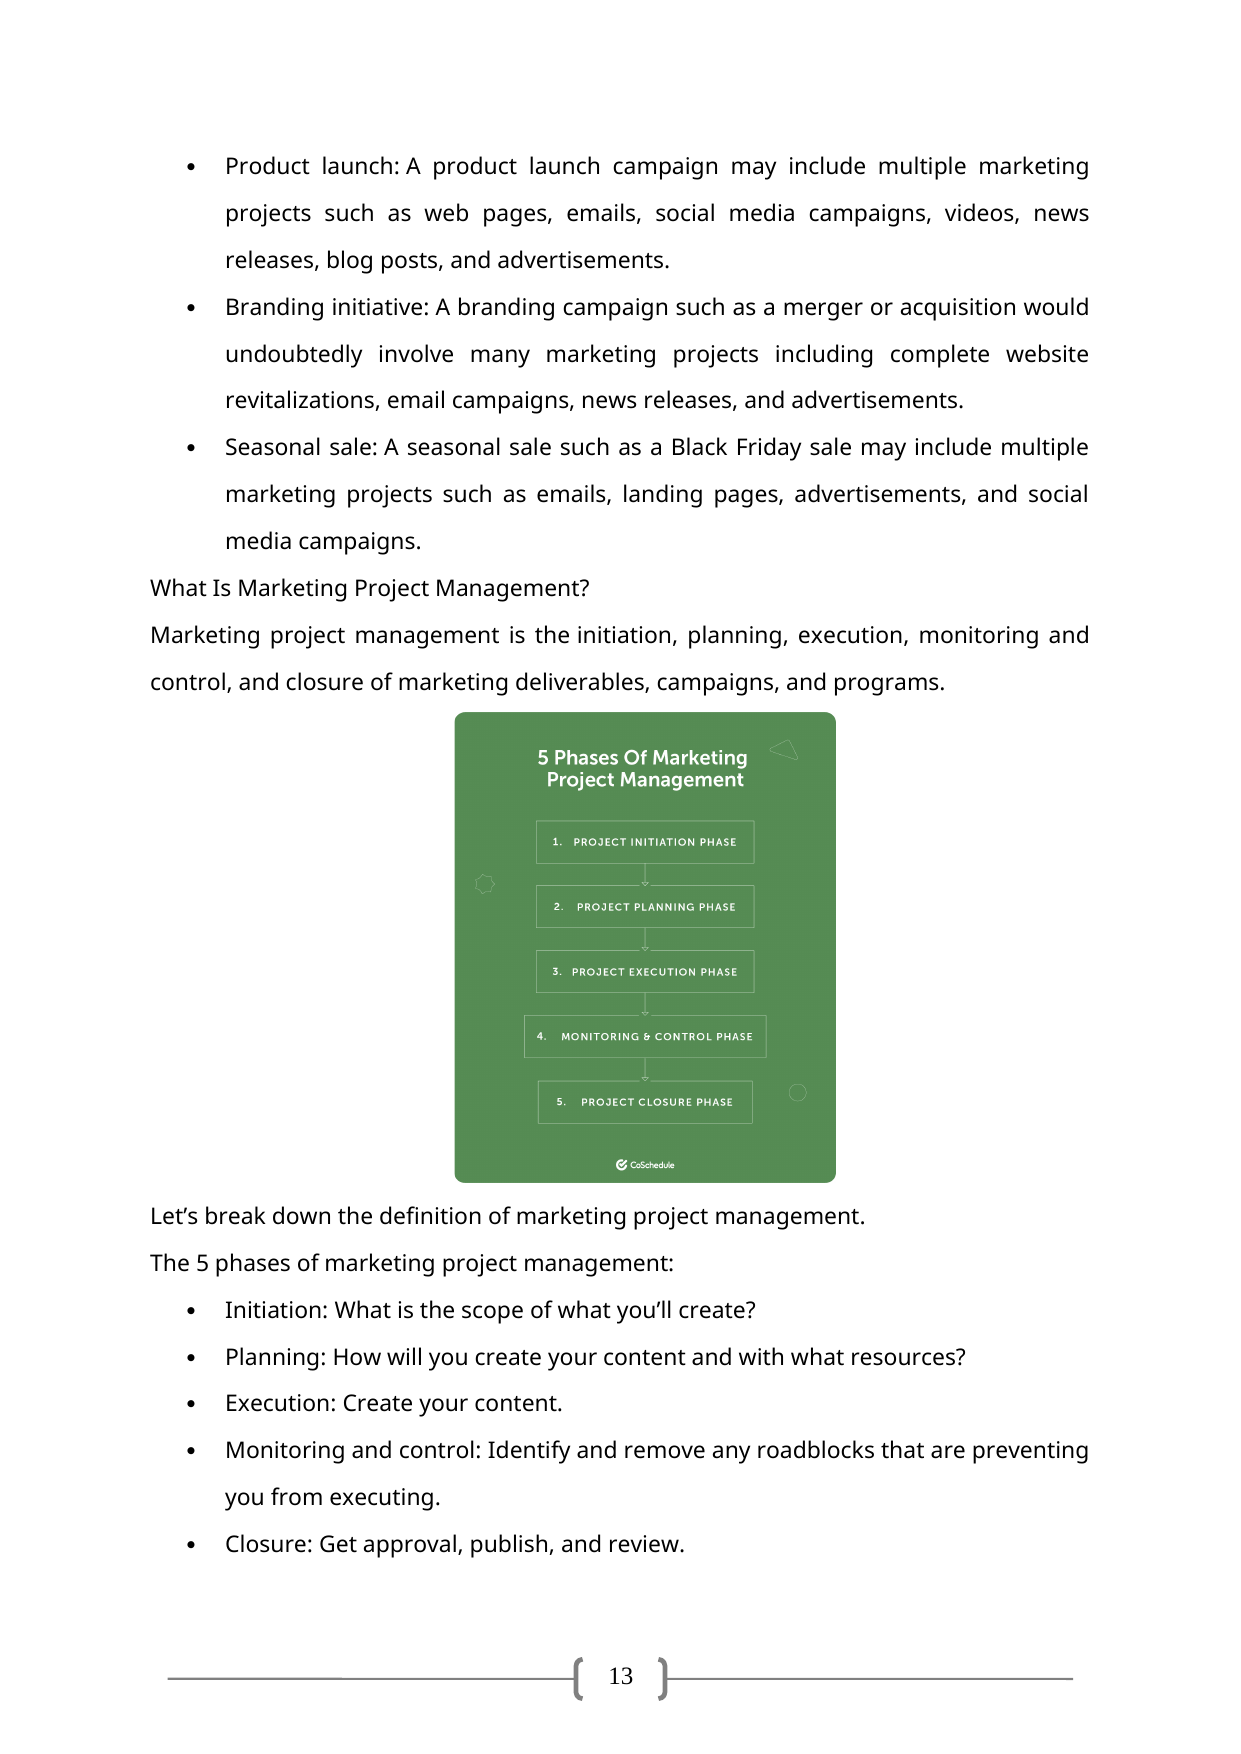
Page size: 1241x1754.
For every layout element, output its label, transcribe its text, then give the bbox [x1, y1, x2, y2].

list Seasonal sale: A seasonal sale such as a Black Friday sale may include multiple marketing projects such as emails, landing pages, advertisements, and social media campaigns. [187, 431, 1090, 556]
list Branding initiative: A branding campaign such as a merger or acquisition would undoubtedly involve many marketing projects including complete website revitalizations, email campaigns, news releases, and advertisements. [187, 291, 1090, 416]
text The 5 phases of marketing project management: [150, 1247, 1090, 1278]
text Marketing project management is the initiation, planning, execution, monitoring and control, and closure of marketing deliverables, campaigns, and programs. [150, 619, 1090, 697]
text What Is Marketing Project Management? [150, 572, 1090, 603]
list Initiation: What is the scope of what you’ll create? [187, 1293, 1090, 1325]
list Execution: Create your content. [187, 1387, 1090, 1418]
list Closure: Get approval, publish, and review. [187, 1528, 1090, 1559]
list Monitoring and control: Identify and remove any roadblocks that are preventing you from executing. [187, 1434, 1090, 1512]
text Let’s break down the definition of marketing project management. [150, 1200, 1090, 1231]
picture [454, 712, 836, 1183]
list Product launch: A product launch campaign may include multiple marketing projects such as web pages, emails, social media campaigns, videos, news releases, blog posts, and advertisements. [187, 150, 1090, 275]
list Planning: How will you create your content and with what resources? [187, 1340, 1090, 1372]
